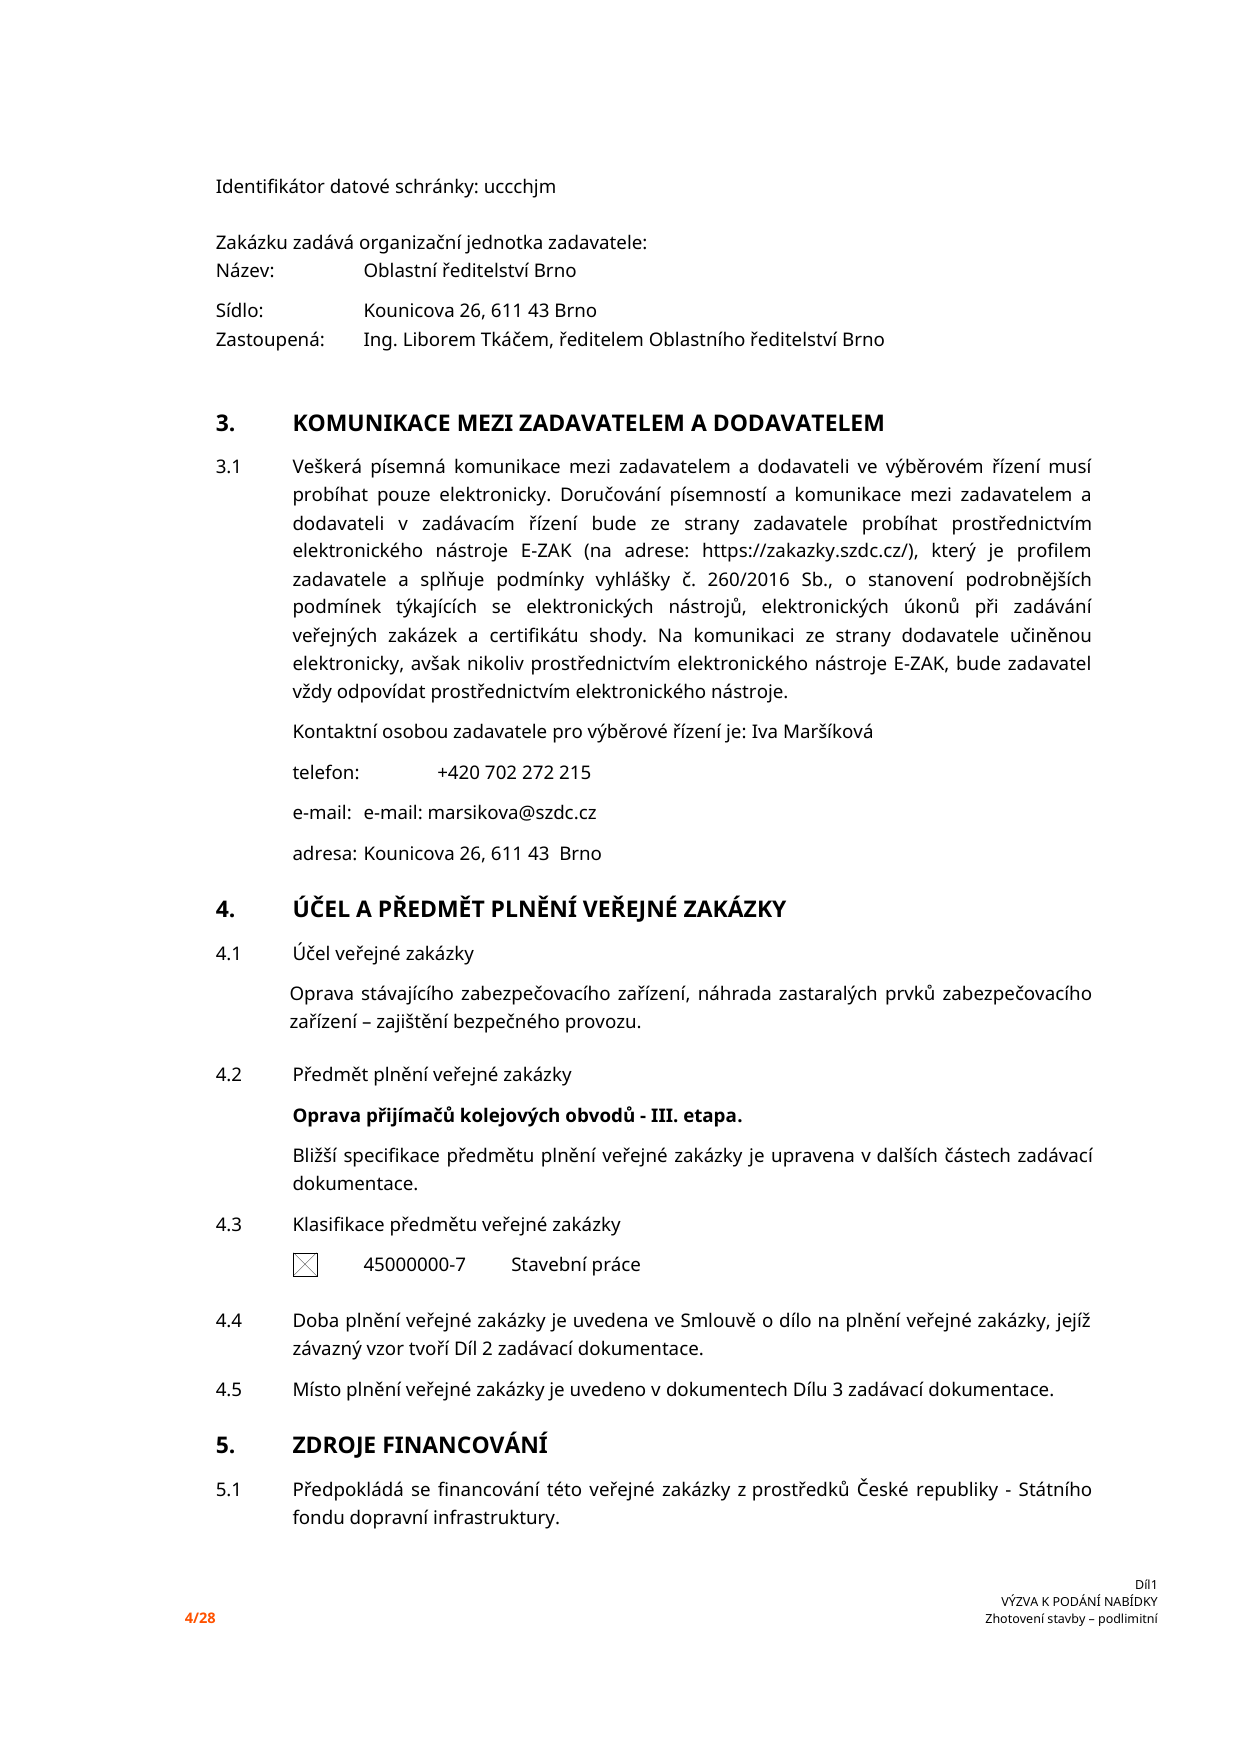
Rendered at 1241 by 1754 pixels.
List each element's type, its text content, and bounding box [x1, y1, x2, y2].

text Veškerá písemná komunikace mezi zadavatelem a dodavateli ve výběrovém řízení musí probíhat pouze elektronicky. Doručování písemností a komunikace mezi zadavatelem a dodavateli v zadávacím řízení bude ze strany zadavatele probíhat prostřednictvím elektronického nástroje E-ZAK (na adrese: https://zakazky.szdc.cz/), který je profilem zadavatele a splňuje podmínky vyhlášky č. 260/2016 Sb., o stanovení podrobnějších podmínek týkajících se elektronických nástrojů, elektronických úkonů při zadávání veřejných zakázek a certifikátu shody. Na komunikaci ze strany dodavatele učiněnou elektronicky, avšak nikoliv prostřednictvím elektronického nástroje E-ZAK, bude zadavatel vždy odpovídat prostřednictvím elektronického nástroje. [216, 454, 1093, 703]
text Kontaktní osobou zadavatele pro výběrové řízení je: Iva Maršíková [292, 718, 1093, 744]
text e-mail: e-mail: marsikova@szdc.cz [292, 799, 1093, 825]
text ÚČEL A PŘEDMĚT PLNĚNÍ VEŘEJNÉ ZAKÁZKY [216, 893, 1093, 924]
text Předmět plnění veřejné zakázky [216, 1061, 1093, 1087]
text Název: Oblastní ředitelství Brno [216, 257, 1093, 283]
text Doba plnění veřejné zakázky je uvedena ve Smlouvě o dílo na plnění veřejné zakázky, jejíž závazný vzor tvoří Díl 2 zadávací dokumentace. [216, 1308, 1093, 1361]
text KOMUNIKACE MEZI ZADAVATELEM A DODAVATELEM [216, 407, 1093, 438]
text Předpokládá se financování této veřejné zakázky z prostředků České republiky - Státního fondu dopravní infrastruktury. [216, 1476, 1093, 1529]
text Bližší specifikace předmětu plnění veřejné zakázky je upravena v dalších částech zadávací dokumentace. [292, 1142, 1093, 1196]
text telefon: +420 702 272 215 [292, 759, 1093, 784]
text 45000000-7 Stavební práce [317, 1252, 1093, 1277]
text Účel veřejné zakázky [216, 940, 1093, 965]
text ZDROJE FINANCOVÁNÍ [216, 1429, 1093, 1460]
text Zastoupená: Ing. Liborem Tkáčem, ředitelem Oblastního ředitelství Brno [216, 326, 1093, 351]
text adresa: Kounicova 26, 611 43 Brno [292, 840, 1093, 866]
text Oprava přijímačů kolejových obvodů - III. etapa. [292, 1102, 1093, 1127]
text Zakázku zadává organizační jednotka zadavatele: [216, 229, 1093, 255]
text Místo plnění veřejné zakázky je uvedeno v dokumentech Dílu 3 zadávací dokumentace. [216, 1376, 1093, 1402]
text Identifikátor datové schránky: uccchjm [216, 173, 1093, 199]
text Oprava stávajícího zabezpečovacího zařízení, náhrada zastaralých prvků zabezpečovacího zařízení – zajištění bezpečného provozu. [289, 980, 1093, 1034]
text Sídlo: Kounicova 26, 611 43 Brno [216, 298, 1093, 323]
text Klasifikace předmětu veřejné zakázky [216, 1211, 1093, 1237]
